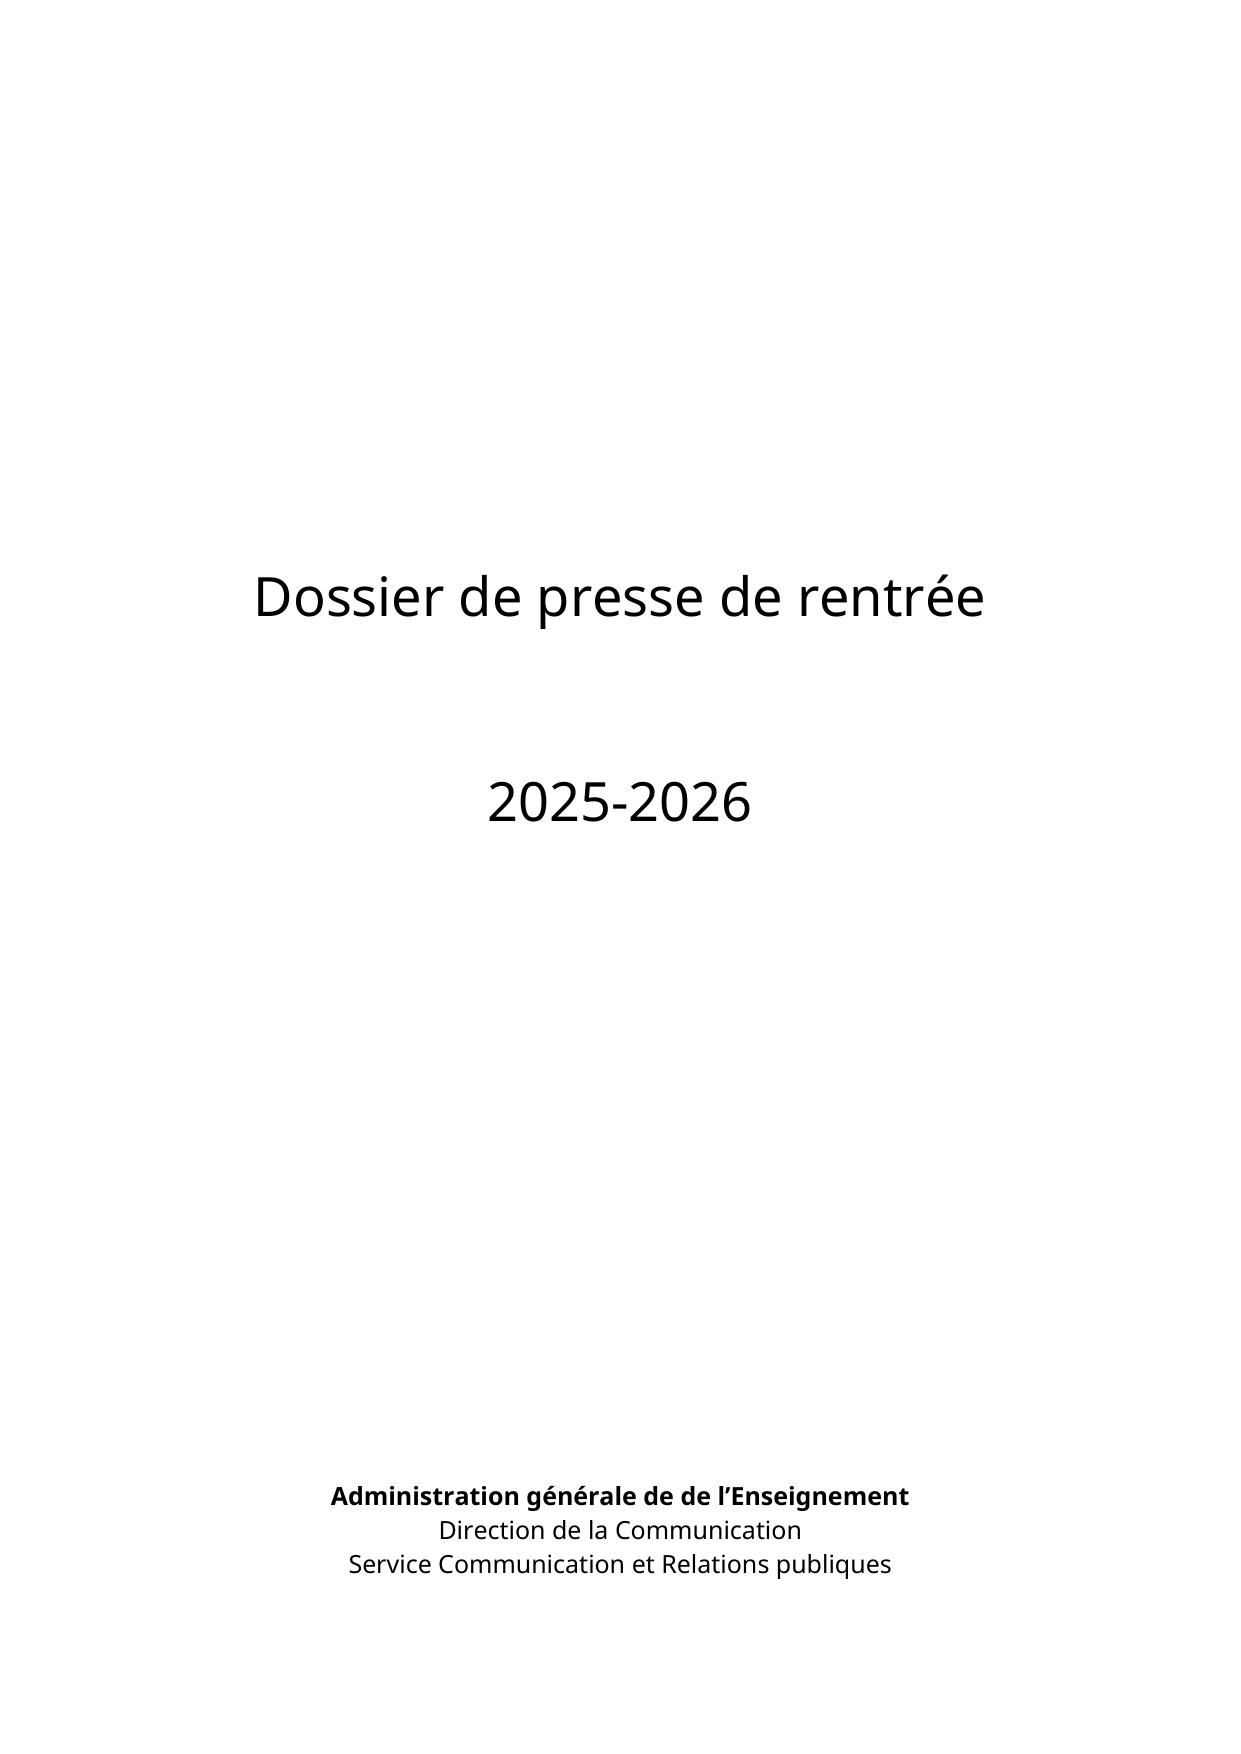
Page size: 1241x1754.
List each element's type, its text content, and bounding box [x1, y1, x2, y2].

text Service Communication et Relations publiques [150, 1547, 1090, 1581]
text 2025-2026 [150, 763, 1090, 837]
text Direction de la Communication [150, 1512, 1090, 1547]
text Administration générale de de l’Enseignement [150, 1478, 1090, 1512]
text Dossier de presse de rentrée [150, 559, 1090, 632]
